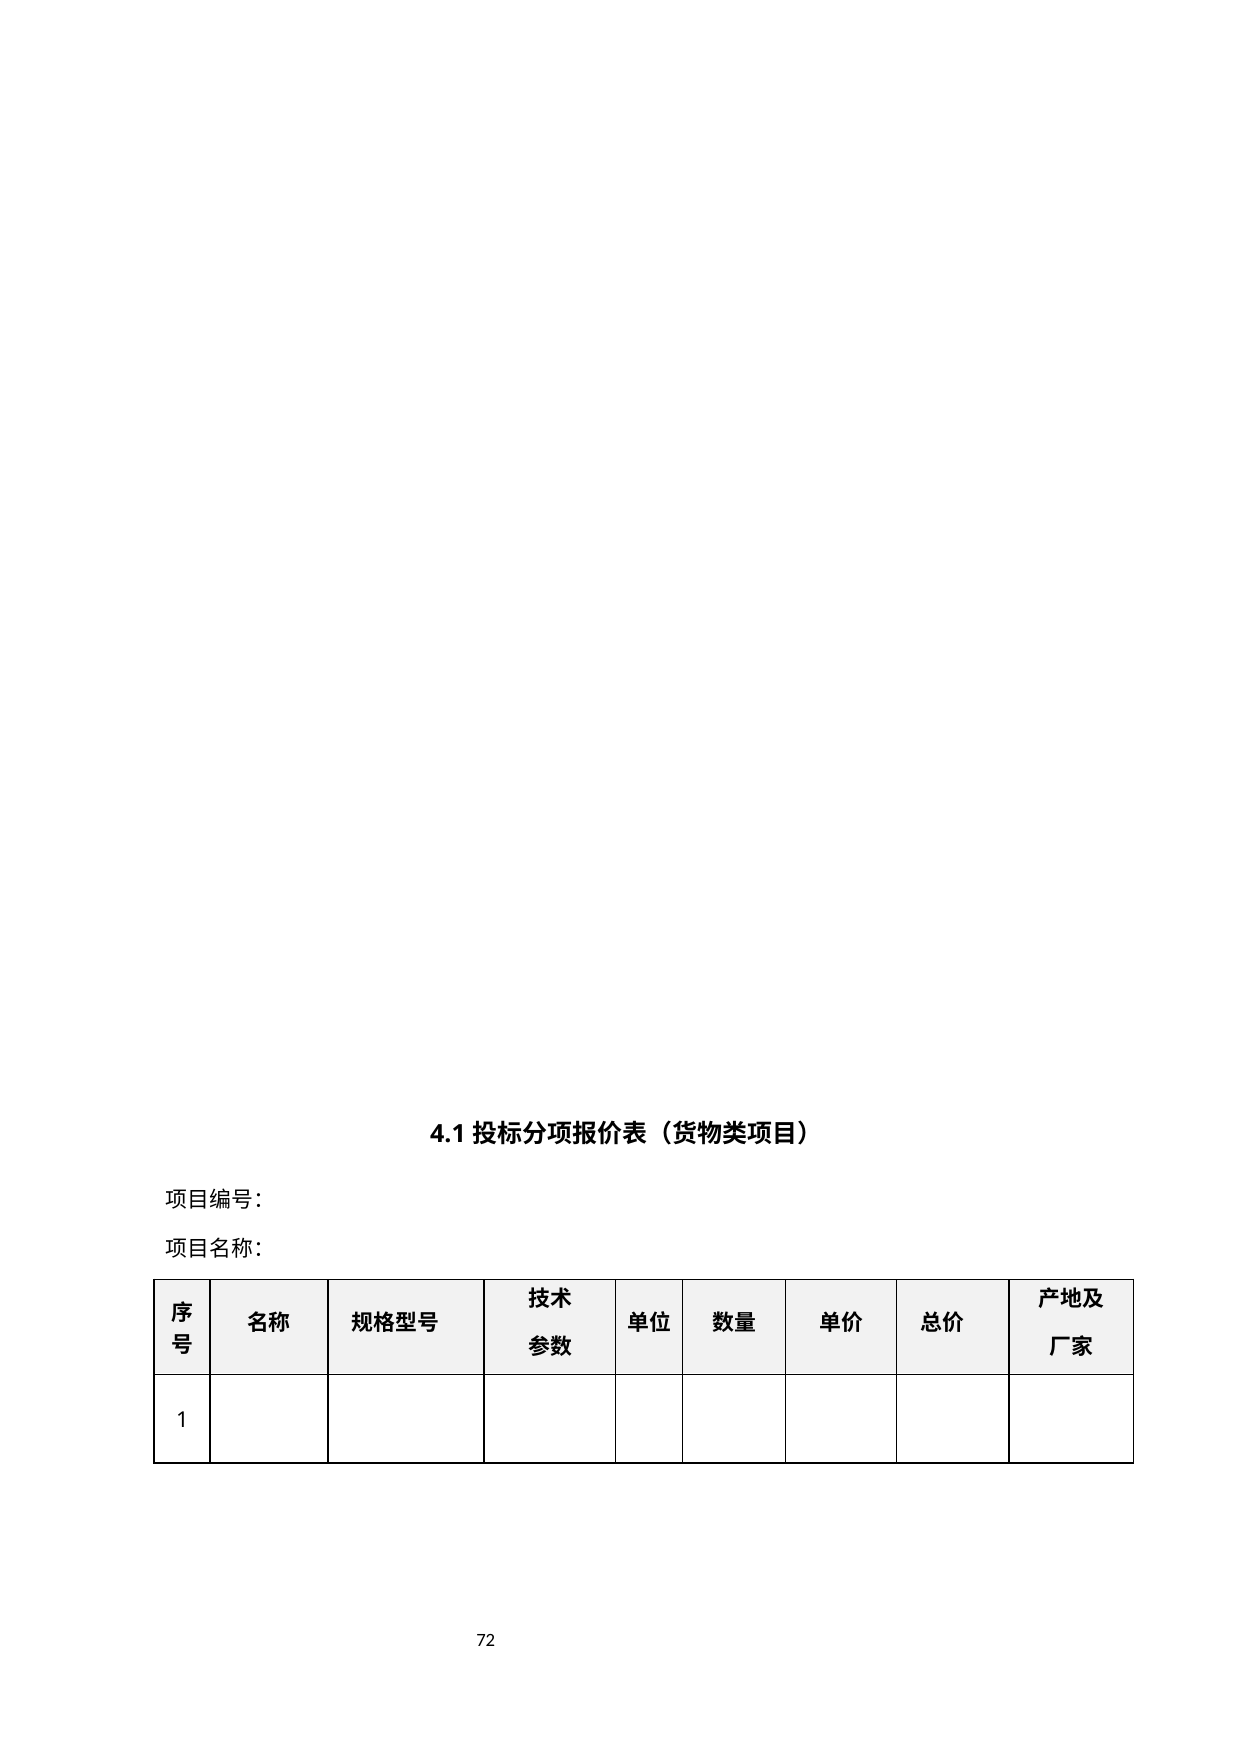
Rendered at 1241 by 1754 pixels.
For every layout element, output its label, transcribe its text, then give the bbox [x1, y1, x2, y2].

table_cell [485, 1375, 615, 1462]
table_header 产地及 厂家 [1010, 1280, 1133, 1373]
text 4.1 投标分项报价表（货物类项目） [165, 1099, 1087, 1164]
table_header 技术 参数 [485, 1280, 615, 1373]
table_header 序号 [155, 1280, 209, 1373]
table_header 名称 [211, 1280, 327, 1373]
table_header 总价 [897, 1280, 1008, 1373]
table_cell [616, 1375, 682, 1462]
table_cell [786, 1375, 896, 1462]
text 项目名称： [165, 1230, 1087, 1263]
table_cell 1 [155, 1375, 209, 1462]
table_cell [329, 1375, 483, 1462]
table_cell [1010, 1375, 1133, 1462]
table_header 规格型号 [329, 1280, 483, 1373]
text 项目编号： [165, 1182, 1087, 1214]
table_header 单位 [616, 1280, 682, 1373]
table_header 数量 [683, 1280, 785, 1373]
table_cell [211, 1375, 327, 1462]
table_cell [897, 1375, 1008, 1462]
table_header 单价 [786, 1280, 896, 1373]
table_cell [683, 1375, 785, 1462]
